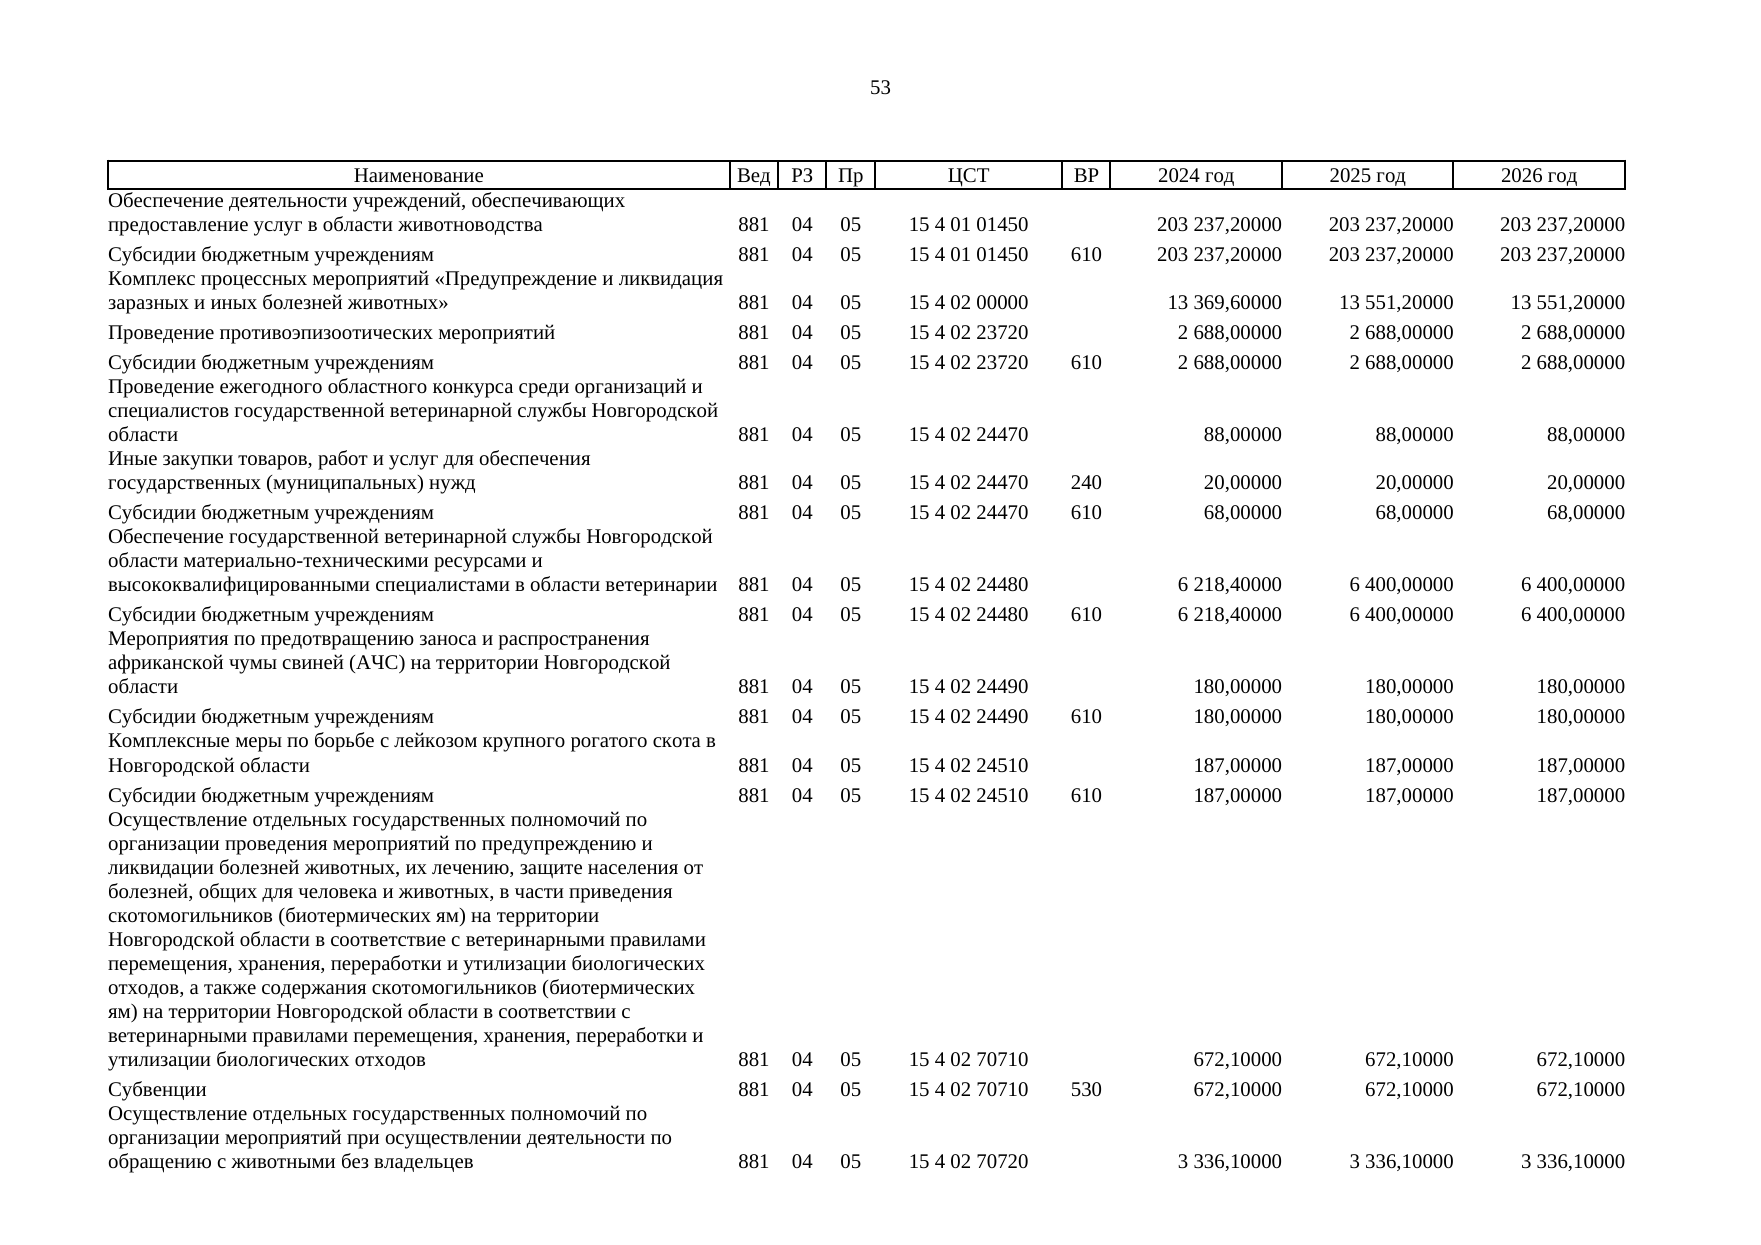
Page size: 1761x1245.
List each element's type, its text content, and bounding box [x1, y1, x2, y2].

table_header 2025 год [1283, 162, 1452, 187]
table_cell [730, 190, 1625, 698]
table_header Пр [827, 162, 874, 187]
table_header 2024 год [1111, 162, 1281, 187]
table_header 2026 год [1454, 162, 1624, 187]
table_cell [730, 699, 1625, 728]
table_header ЦСТ [876, 162, 1061, 187]
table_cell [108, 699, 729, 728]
table_header Вед [731, 162, 777, 187]
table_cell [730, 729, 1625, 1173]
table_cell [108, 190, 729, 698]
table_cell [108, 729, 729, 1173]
table_header РЗ [779, 162, 825, 187]
table_header ВР [1063, 162, 1109, 187]
table_header Наименование [109, 162, 729, 187]
